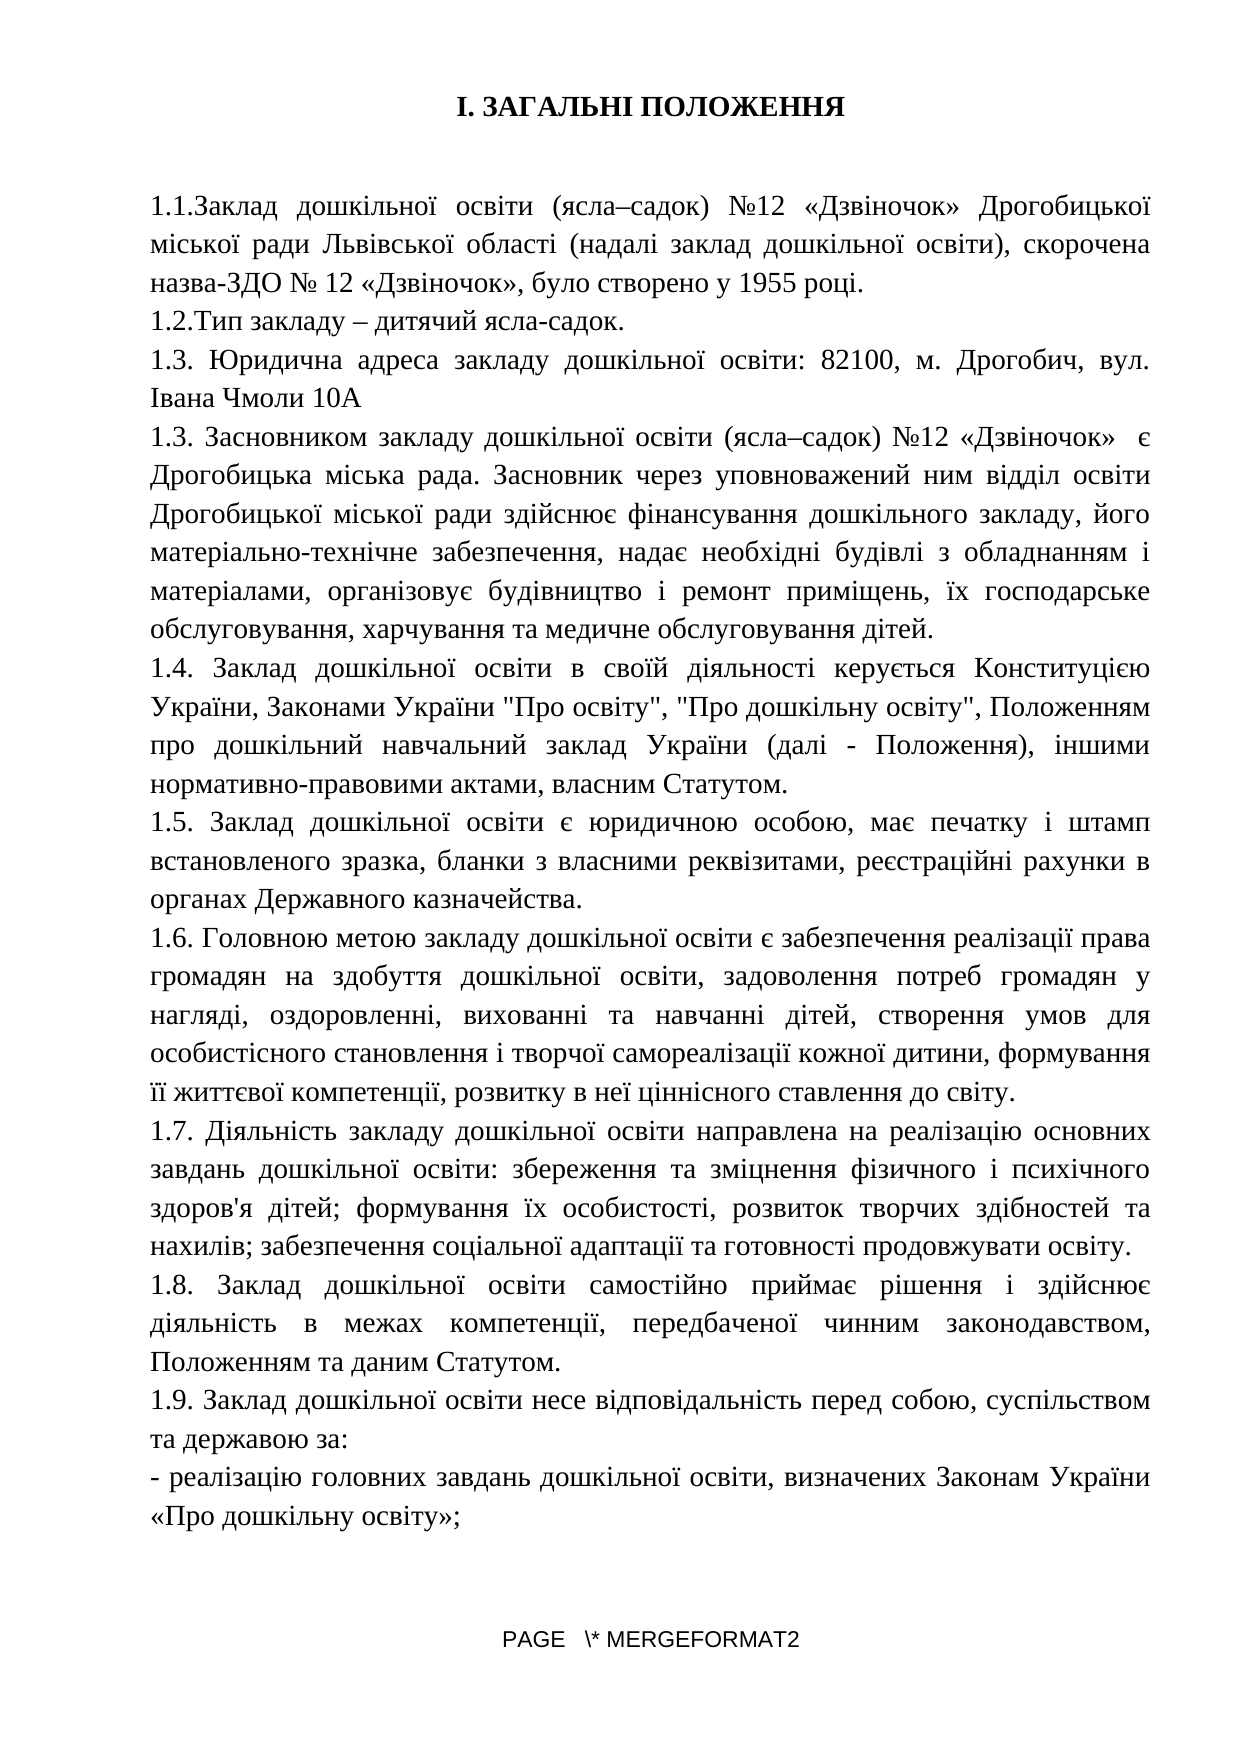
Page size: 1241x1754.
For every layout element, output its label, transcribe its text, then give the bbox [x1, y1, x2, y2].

text 1.5. Заклад дошкільної освіти є юридичною особою, має печатку і штамп встановленого зразка, бланки з власними реквізитами, реєстраційні рахунки в органах Державного казначейства. [150, 804, 1151, 915]
text 1.3. Засновником закладу дошкільної освіти (ясла–садок) №12 «Дзвіночок» є Дрогобицька міська рада. Засновник через уповноважений ним відділ освіти Дрогобицької міської ради здійснює фінансування дошкільного закладу, його матеріально-технічне забезпечення, надає необхідні будівлі з обладнанням і матеріалами, організовує будівництво і ремонт приміщень, їх господарське обслуговування, харчування та медичне обслуговування дітей. [150, 419, 1151, 645]
text 1.7. Діяльність закладу дошкільної освіти направлена на реалізацію основних завдань дошкільної освіти: збереження та зміцнення фізичного і психічного здоров'я дітей; формування їх особистості, розвиток творчих здібностей та нахилів; забезпечення соціальної адаптації та готовності продовжувати освіту. [150, 1113, 1151, 1262]
text 1.2.Тип закладу – дитячий ясла-садок. [150, 303, 1151, 337]
text 1.4. Заклад дошкільної освіти в своїй діяльності керується Конституцією України, Законами України "Про освіту", "Про дошкільну освіту", Положенням про дошкільний навчальний заклад України (далі - Положення), іншими нормативно-правовими актами, власним Статутом. [150, 650, 1151, 799]
text 1.8. Заклад дошкільної освіти самостійно приймає рішення і здійснює діяльність в межах компетенції, передбаченої чинним законодавством, Положенням та даним Статутом. [150, 1267, 1151, 1377]
text - реалізацію головних завдань дошкільної освіти, визначених Законам України «Про дошкільну освіту»; [150, 1459, 1151, 1532]
text 1.3. Юридична адреса закладу дошкільної освіти: 82100, м. Дрогобич, вул. Івана Чмоли 10А [150, 342, 1151, 414]
text 1.9. Заклад дошкільної освіти несе відповідальність перед собою, суспільством та державою за: [150, 1382, 1151, 1454]
text 1.6. Головною метою закладу дошкільної освіти є забезпечення реалізації права громадян на здобуття дошкільної освіти, задоволення потреб громадян у нагляді, оздоровленні, вихованні та навчанні дітей, створення умов для особистісного становлення і творчої самореалізації кожної дитини, формування її життєвої компетенції, розвитку в неї ціннісного ставлення до світу. [150, 920, 1151, 1108]
list 1.1.Заклад дошкільної освіти (ясла–садок) №12 «Дзвіночок» Дрогобицької міської ради Львівської області (надалі заклад дошкільної освіти), скорочена назва-ЗДО № 12 «Дзвіночок», було створено у 1955 році. [150, 188, 1151, 298]
text І. ЗАГАЛЬНІ ПОЛОЖЕННЯ [150, 89, 1151, 122]
